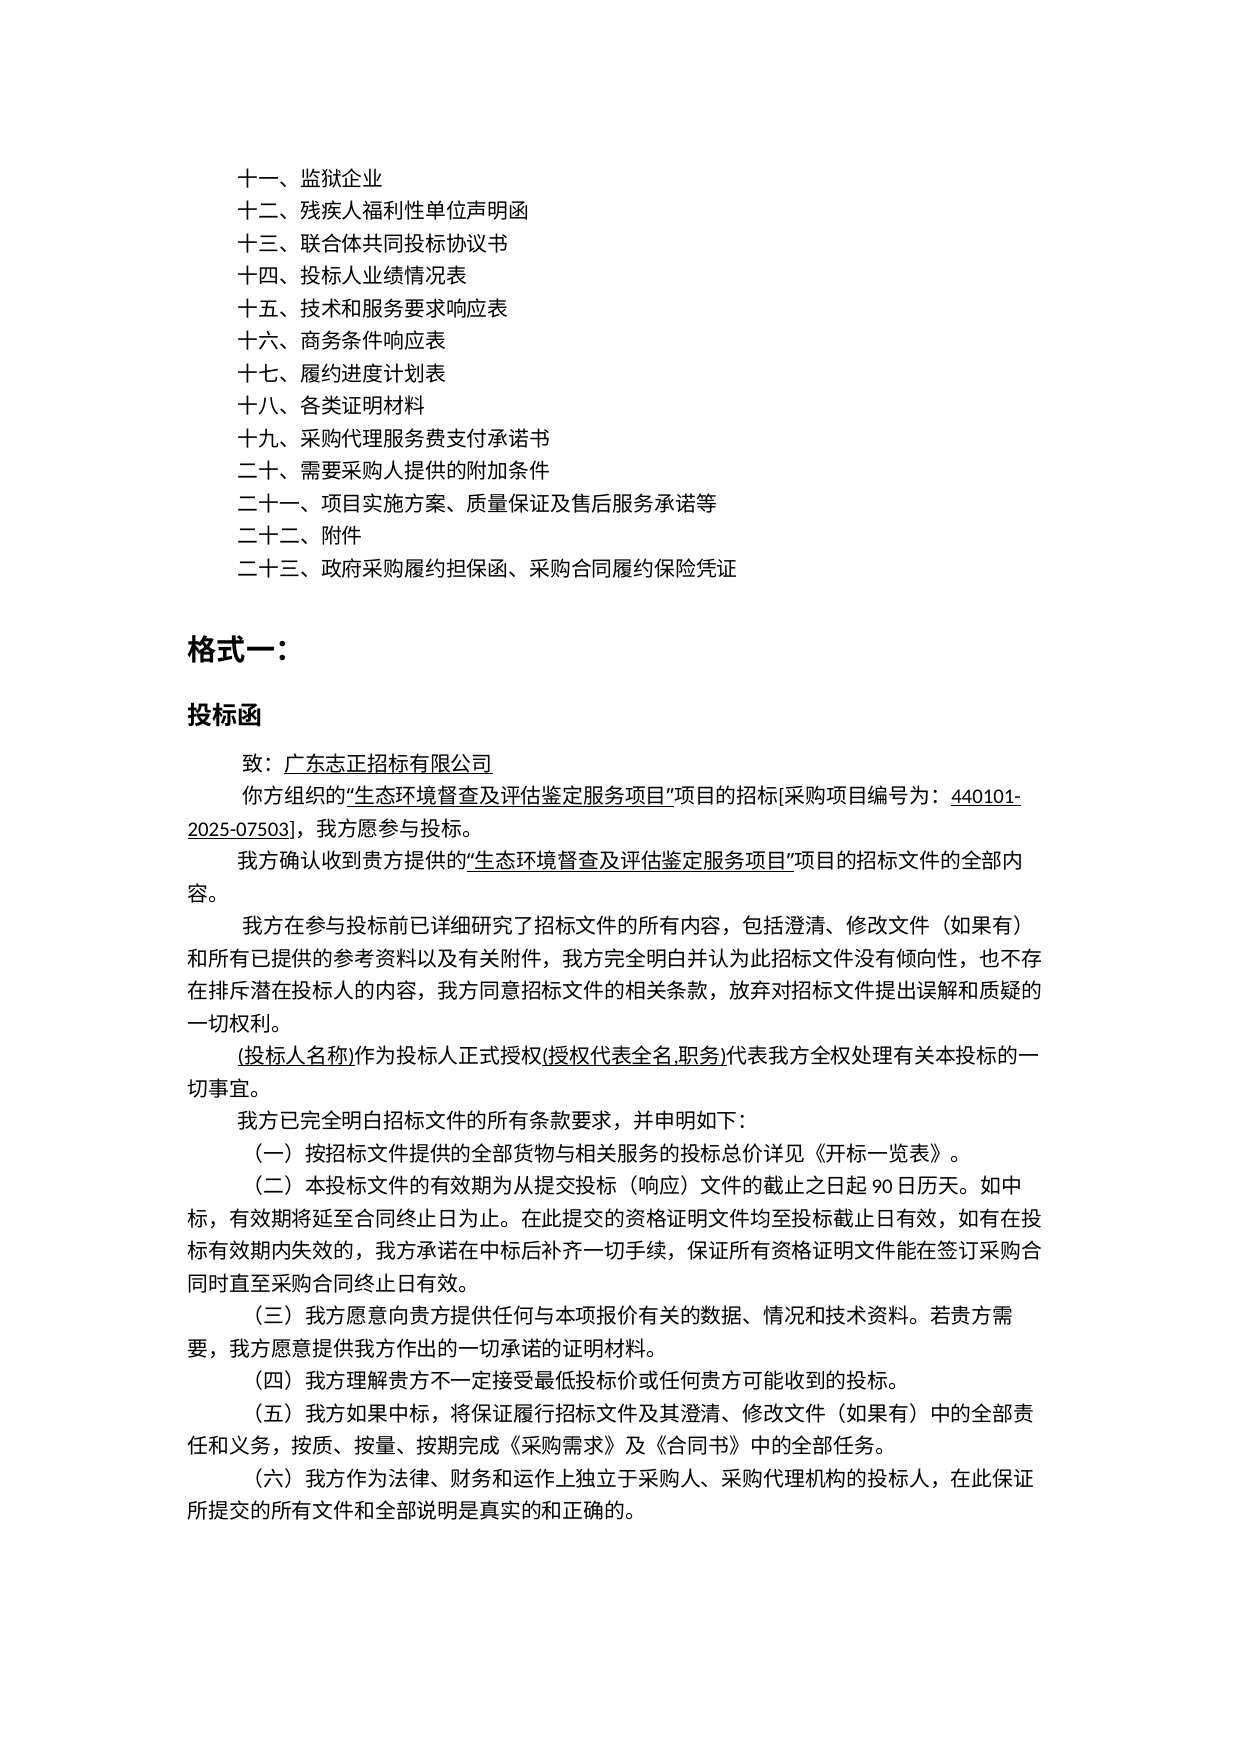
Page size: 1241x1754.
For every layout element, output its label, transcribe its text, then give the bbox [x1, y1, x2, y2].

text （四）我方理解贵方不一定接受最低投标价或任何贵方可能收到的投标。 [187, 1364, 1053, 1397]
text 我方已完全明白招标文件的所有条款要求，并申明如下： [187, 1104, 1053, 1137]
text 十一、监狱企业 [187, 162, 1053, 194]
text 你方组织的“生态环境督查及评估鉴定服务项目”项目的招标[采购项目编号为：440101-2025-07503]，我方愿参与投标。 [187, 779, 1053, 844]
text 十四、投标人业绩情况表 [187, 259, 1053, 292]
text （一）按招标文件提供的全部货物与相关服务的投标总价详见《开标一览表》。 [187, 1137, 1053, 1169]
text (投标人名称)作为投标人正式授权(授权代表全名,职务)代表我方全权处理有关本投标的一切事宜。 [187, 1039, 1053, 1104]
text （二）本投标文件的有效期为从提交投标（响应）文件的截止之日起90日历天。如中标，有效期将延至合同终止日为止。在此提交的资格证明文件均至投标截止日有效，如有在投标有效期内失效的，我方承诺在中标后补齐一切手续，保证所有资格证明文件能在签订采购合同时直至采购合同终止日有效。 [187, 1169, 1053, 1299]
text （六）我方作为法律、财务和运作上独立于采购人、采购代理机构的投标人，在此保证所提交的所有文件和全部说明是真实的和正确的。 [187, 1462, 1053, 1527]
text 我方确认收到贵方提供的“生态环境督查及评估鉴定服务项目”项目的招标文件的全部内容。 [187, 844, 1053, 909]
text 二十、需要采购人提供的附加条件 [187, 454, 1053, 487]
text 格式一： [187, 617, 1053, 682]
text （五）我方如果中标，将保证履行招标文件及其澄清、修改文件（如果有）中的全部责任和义务，按质、按量、按期完成《采购需求》及《合同书》中的全部任务。 [187, 1397, 1053, 1462]
text 致：广东志正招标有限公司 [187, 747, 1053, 779]
text 十五、技术和服务要求响应表 [187, 292, 1053, 324]
text 十九、采购代理服务费支付承诺书 [187, 422, 1053, 454]
text 投标函 [187, 682, 1053, 747]
text 二十三、政府采购履约担保函、采购合同履约保险凭证 [187, 552, 1053, 584]
text 二十二、附件 [187, 519, 1053, 552]
text 十三、联合体共同投标协议书 [187, 227, 1053, 259]
text 十二、残疾人福利性单位声明函 [187, 194, 1053, 227]
text 我方在参与投标前已详细研究了招标文件的所有内容，包括澄清、修改文件（如果有）和所有已提供的参考资料以及有关附件，我方完全明白并认为此招标文件没有倾向性，也不存在排斥潜在投标人的内容，我方同意招标文件的相关条款，放弃对招标文件提出误解和质疑的一切权利。 [187, 909, 1053, 1039]
text 十八、各类证明材料 [187, 389, 1053, 422]
text 十六、商务条件响应表 [187, 324, 1053, 357]
text 二十一、项目实施方案、质量保证及售后服务承诺等 [187, 487, 1053, 519]
text （三）我方愿意向贵方提供任何与本项报价有关的数据、情况和技术资料。若贵方需要，我方愿意提供我方作出的一切承诺的证明材料。 [187, 1299, 1053, 1364]
text 十七、履约进度计划表 [187, 357, 1053, 389]
